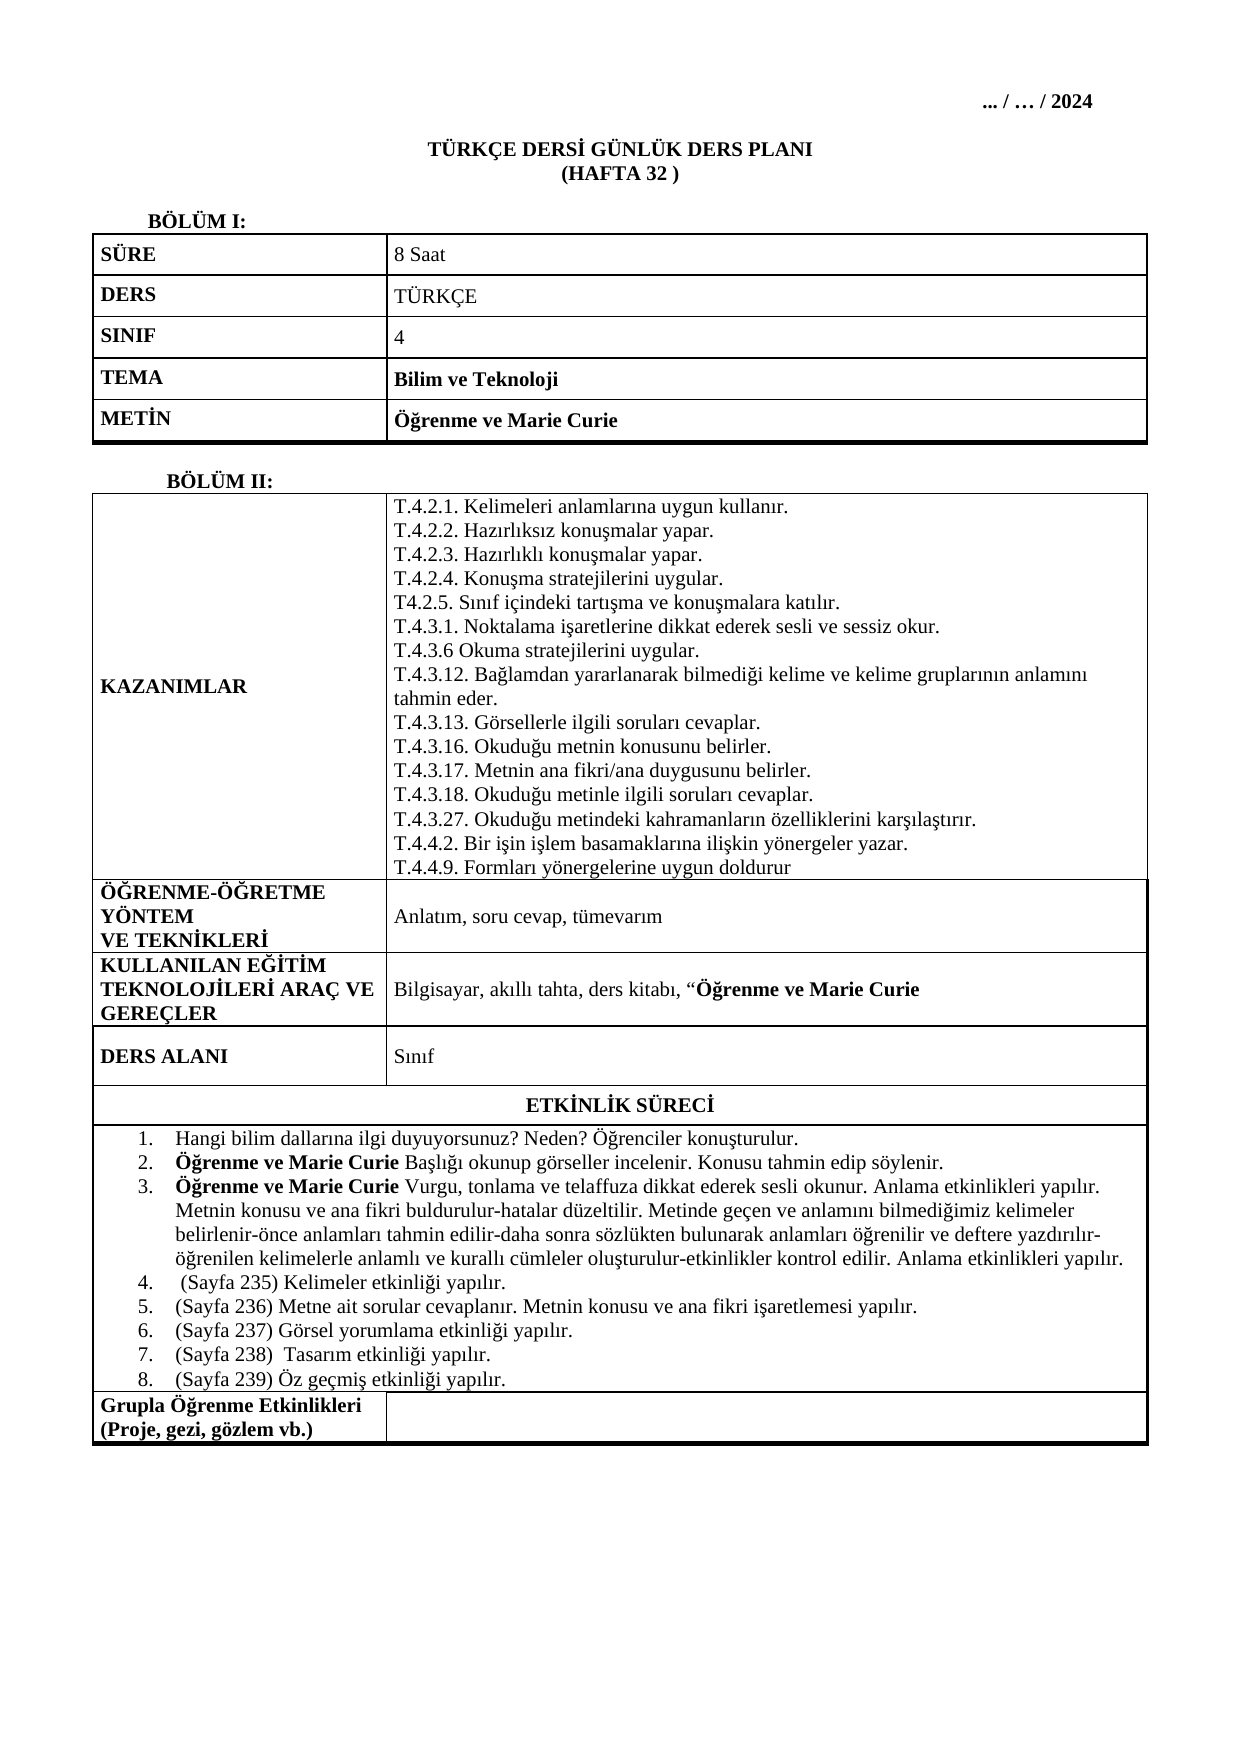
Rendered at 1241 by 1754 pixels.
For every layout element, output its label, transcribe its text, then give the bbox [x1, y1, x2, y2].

text (HAFTA 32 ) [148, 161, 1092, 185]
table_cell Grupla Öğrenme Etkinlikleri (Proje, gezi, gözlem vb.) [94, 1392, 386, 1441]
table_cell Bilim ve Teknoloji [388, 359, 1146, 398]
table_cell SINIF [94, 317, 386, 357]
table_cell Öğrenme ve Marie Curie [388, 400, 1146, 440]
table_cell METİN [94, 400, 386, 440]
table_cell Anlatım, soru cevap, tümevarım [387, 880, 1146, 952]
text BÖLÜM II: [148, 468, 1092, 493]
table_cell Bilgisayar, akıllı tahta, ders kitabı, “Öğrenme ve Marie Curie [387, 953, 1146, 1025]
table_header KAZANIMLAR [93, 494, 386, 879]
table_cell 4 [388, 317, 1146, 357]
table_cell ÖĞRENME-ÖĞRETME YÖNTEM VE TEKNİKLERİ [93, 880, 386, 952]
table_cell TEMA [94, 359, 386, 398]
table_cell TÜRKÇE [388, 276, 1146, 316]
table_cell KULLANILAN EĞİTİM TEKNOLOJİLERİ ARAÇ VE GEREÇLER [93, 953, 386, 1025]
text ... / … / 2024 [148, 89, 1092, 113]
table_header SÜRE [94, 235, 386, 274]
text BÖLÜM I: [148, 209, 1092, 233]
table_cell DERS [94, 276, 386, 316]
table_cell [387, 1393, 1146, 1441]
text TÜRKÇE DERSİ GÜNLÜK DERS PLANI [148, 137, 1092, 161]
table_header 8 Saat [388, 235, 1146, 274]
table_cell DERS ALANI [94, 1027, 386, 1084]
table_cell Hangi bilim dallarına ilgi duyuyorsunuz? Neden? Öğrenciler konuşturulur. Öğrenme ve Marie Curie Başlığı okunup görseller incelenir. Konusu tahmin edip söylenir. Öğrenme ve Marie Curie Vurgu, tonlama ve telaffuza dikkat ederek sesli okunur. Anlama etkinlikleri yapılır. Metnin konusu ve ana fikri buldurulur-hatalar düzeltilir. Metinde geçen ve anlamını bilmediğimiz kelimeler belirlenir-önce anlamları tahmin edilir-daha sonra sözlükten bulunarak anlamları öğrenilir ve deftere yazdırılır-öğrenilen kelimelerle anlamlı ve kurallı cümleler oluşturulur-etkinlikler kontrol edilir. Anlama etkinlikleri yapılır. (Sayfa 235) Kelimeler etkinliği yapılır. (Sayfa 236) Metne ait sorular cevaplanır. Metnin konusu ve ana fikri işaretlemesi yapılır. (Sayfa 237) Görsel yorumlama etkinliği yapılır. (Sayfa 238) Tasarım etkinliği yapılır. (Sayfa 239) Öz geçmiş etkinliği yapılır. [94, 1126, 1146, 1391]
table_cell Sınıf [387, 1027, 1146, 1084]
table_cell ETKİNLİK SÜRECİ [94, 1086, 1146, 1124]
table_header T.4.2.1. Kelimeleri anlamlarına uygun kullanır. T.4.2.2. Hazırlıksız konuşmalar yapar. T.4.2.3. Hazırlıklı konuşmalar yapar. T.4.2.4. Konuşma stratejilerini uygular. T4.2.5. Sınıf içindeki tartışma ve konuşmalara katılır. T.4.3.1. Noktalama işaretlerine dikkat ederek sesli ve sessiz okur. T.4.3.6 Okuma stratejilerini uygular. T.4.3.12. Bağlamdan yararlanarak bilmediği kelime ve kelime gruplarının anlamını tahmin eder. T.4.3.13. Görsellerle ilgili soruları cevaplar. T.4.3.16. Okuduğu metnin konusunu belirler. T.4.3.17. Metnin ana fikri/ana duygusunu belirler. T.4.3.18. Okuduğu metinle ilgili soruları cevaplar. T.4.3.27. Okuduğu metindeki kahramanların özelliklerini karşılaştırır. T.4.4.2. Bir işin işlem basamaklarına ilişkin yönergeler yazar. T.4.4.9. Formları yönergelerine uygun doldurur [387, 494, 1147, 879]
